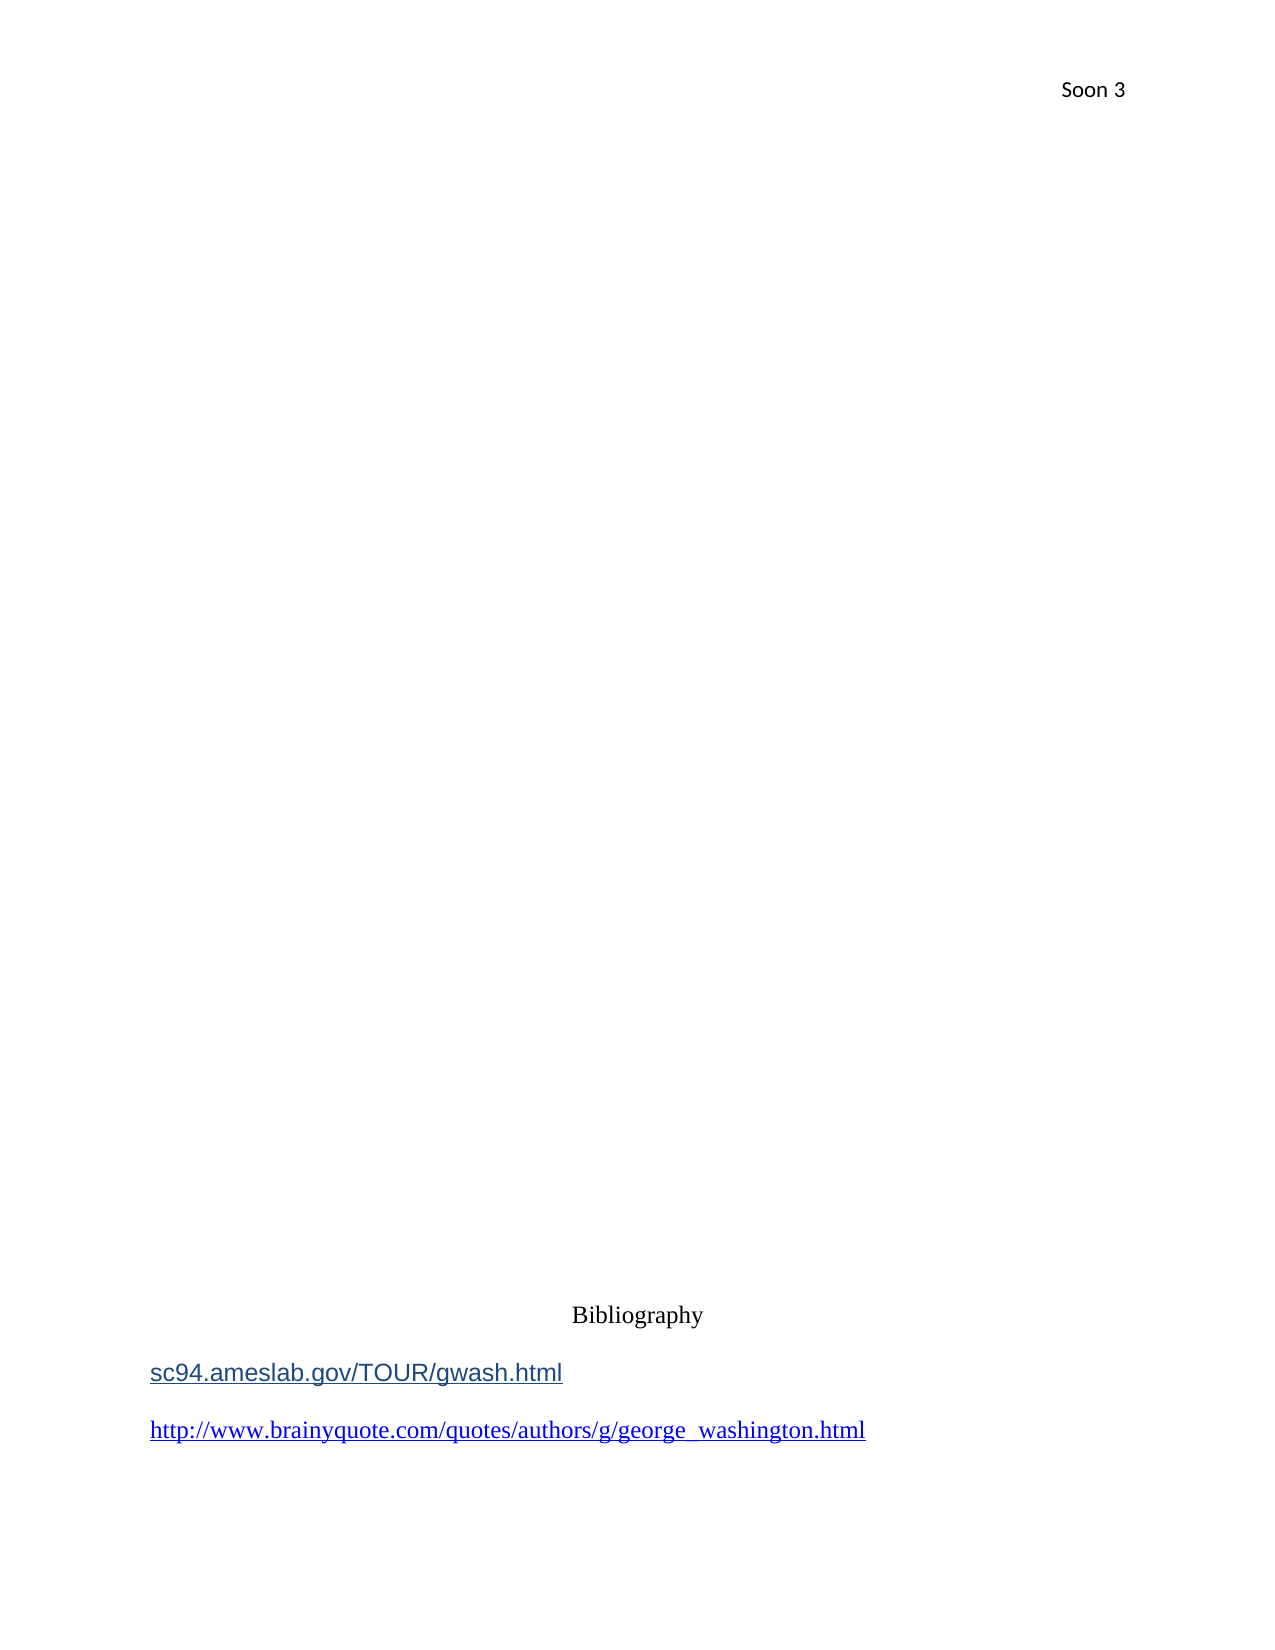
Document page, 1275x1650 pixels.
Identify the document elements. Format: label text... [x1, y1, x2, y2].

text Bibliography [150, 1300, 1125, 1329]
text sc94.ameslab.gov/TOUR/gwash.html [150, 1357, 1125, 1386]
text http://www.brainyquote.com/quotes/authors/g/george_washington.html [150, 1415, 1125, 1444]
